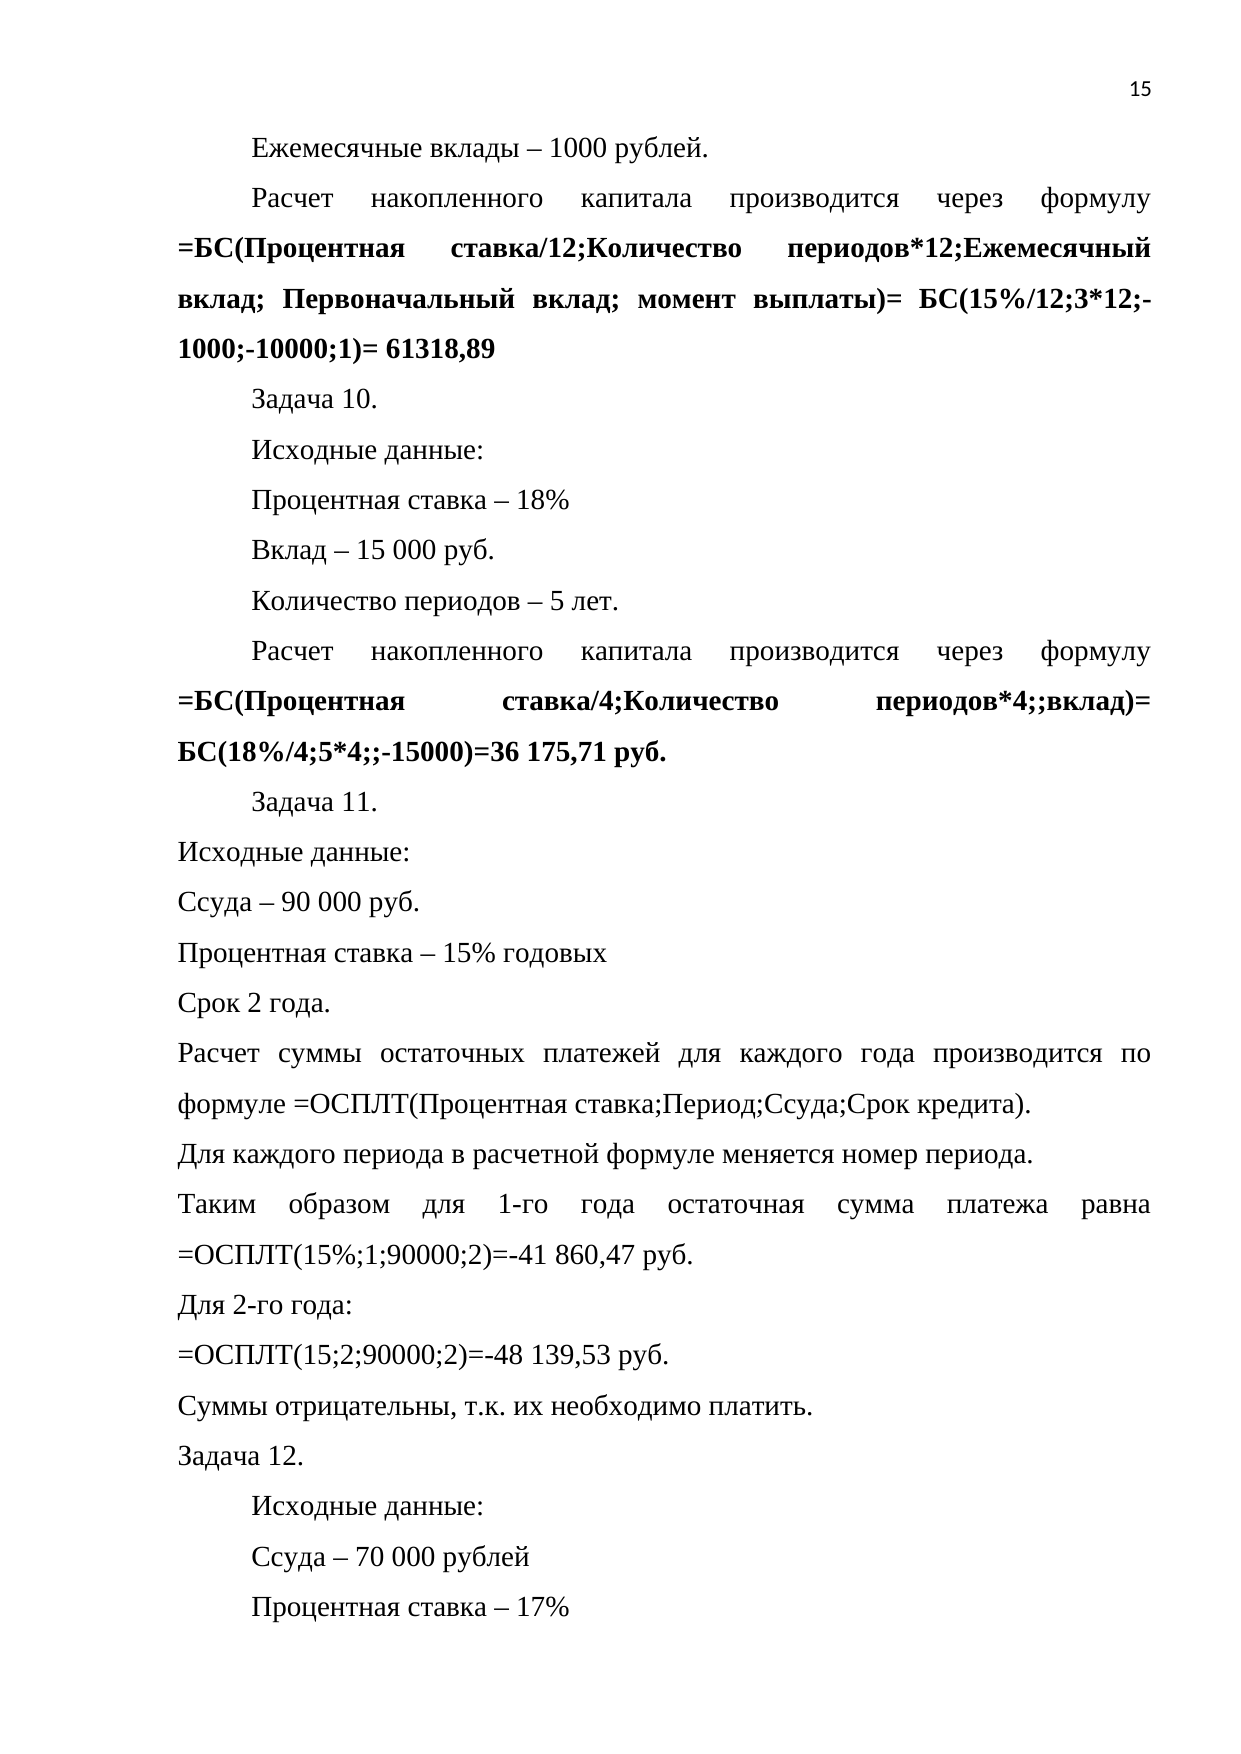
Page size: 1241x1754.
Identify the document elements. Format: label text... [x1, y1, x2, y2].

list Ссуда – 70 000 рублей [251, 1539, 1152, 1572]
list Процентная ставка – 17% [251, 1589, 1152, 1622]
text Расчет суммы остаточных платежей для каждого года производится по формуле =ОСПЛТ(Процентная ставка;Период;Ссуда;Срок кредита). [177, 1036, 1152, 1119]
text Исходные данные: [177, 834, 1152, 868]
text Задача 12. [177, 1438, 1152, 1472]
text Таким образом для 1-го года остаточная сумма платежа равна =ОСПЛТ(15%;1;90000;2)=-41 860,47 руб. [177, 1186, 1152, 1270]
text Для каждого периода в расчетной формуле меняется номер периода. [177, 1136, 1152, 1170]
text Ежемесячные вклады – 1000 рублей. [177, 130, 1152, 163]
text Вклад – 15 000 руб. [177, 532, 1152, 566]
text Количество периодов – 5 лет. [177, 583, 1152, 616]
text Суммы отрицательны, т.к. их необходимо платить. [177, 1388, 1152, 1421]
text Задача 10. [177, 381, 1152, 415]
text Ссуда – 90 000 руб. [177, 884, 1152, 918]
text Процентная ставка – 18% [177, 482, 1152, 516]
text =ОСПЛТ(15;2;90000;2)=-48 139,53 руб. [177, 1337, 1152, 1371]
text Расчет накопленного капитала производится через формулу =БС(Процентная ставка/12;Количество периодов*12;Ежемесячный вклад; Первоначальный вклад; момент выплаты)= БС(15%/12;3*12;-1000;-10000;1)= 61318,89 [177, 180, 1152, 365]
text Расчет накопленного капитала производится через формулу =БС(Процентная ставка/4;Количество периодов*4;;вклад)= БС(18%/4;5*4;;-15000)=36 175,71 руб. [177, 633, 1152, 767]
text Задача 11. [177, 784, 1152, 817]
text Процентная ставка – 15% годовых [177, 935, 1152, 968]
text Срок 2 года. [177, 985, 1152, 1019]
list Исходные данные: [251, 1488, 1152, 1522]
text Для 2-го года: [177, 1287, 1152, 1321]
text Исходные данные: [177, 432, 1152, 465]
